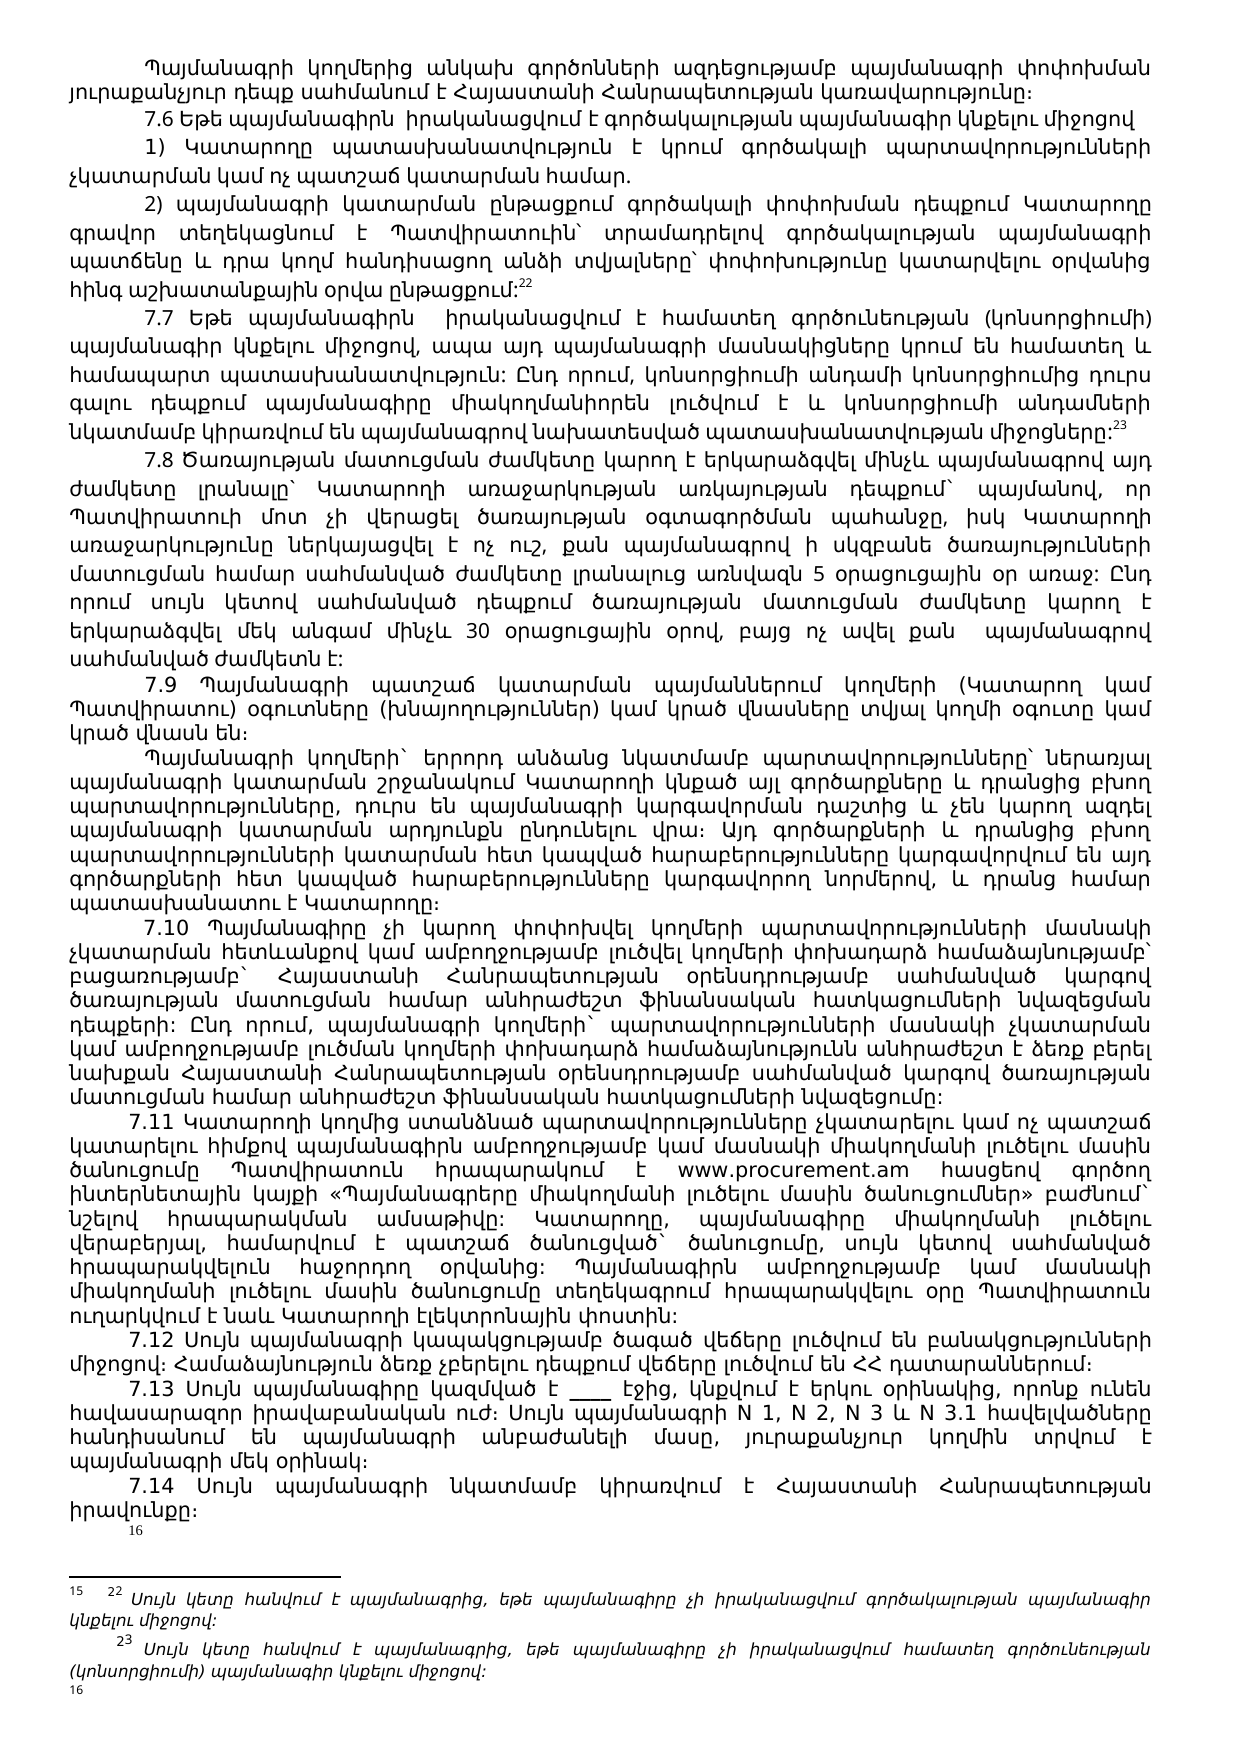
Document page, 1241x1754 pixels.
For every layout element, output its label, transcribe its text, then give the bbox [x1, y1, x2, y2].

text 7.14 Սույն պայմանագրի նկատմամբ կիրառվում է Հայաստանի Հանրապետության իրավունքը։ [69, 1474, 1152, 1522]
text Պայմանագրի կողմերից անկախ գործոնների ազդեցությամբ պայմանագրի փոփոխման յուրաքանչյուր դեպք սահմանում է Հայաստանի Հանրապետության կառավարությունը։ [69, 56, 1152, 104]
text 2) պայմանագրի կատարման ընթացքում գործակալի փոփոխման դեպքում Կատարողը գրավոր տեղեկացնում է Պատվիրատուին՝ տրամադրելով գործակալության պայմանագրի պատճենը և դրա կողմ հանդիսացող անձի տվյալները՝ փոփոխությունը կատարվելու օրվանից հինգ աշխատանքային օրվա ընթացքում:22 [69, 189, 1152, 303]
text 7.13 Սույն պայմանագիրը կազմված է ____ էջից, կնքվում է երկու օրինակից, որոնք ունեն հավասարազոր իրավաբանական ուժ։ Սույն պայմանագրի N 1, N 2, N 3 և N 3.1 հավելվածները հանդիսանում են պայմանագրի անբաժանելի մասը, յուրաքանչյուր կողմին տրվում է պայմանագրի մեկ օրինակ։ [69, 1377, 1152, 1474]
text 7.6 Եթե պայմանագիրն իրականացվում է գործակալության պայմանագիր կնքելու միջոցով [69, 104, 1152, 132]
text 7.12 Սույն պայմանագրի կապակցությամբ ծագած վեճերը լուծվում են բանակցությունների միջոցով։ Համաձայնություն ձեռք չբերելու դեպքում վեճերը լուծվում են ՀՀ դատարաններում։ [69, 1328, 1152, 1377]
text Պայմանագրի կողմերի` երրորդ անձանց նկատմամբ պարտավորությունները՝ ներառյալ պայմանագրի կատարման շրջանակում Կատարողի կնքած այլ գործարքները և դրանցից բխող պարտավորությունները, դուրս են պայմանագրի կարգավորման դաշտից և չեն կարող ազդել պայմանագրի կատարման արդյունքն ընդունելու վրա։ Այդ գործարքների և դրանցից բխող պարտավորությունների կատարման հետ կապված հարաբերությունները կարգավորվում են այդ գործարքների հետ կապված հարաբերությունները կարգավորող նորմերով, և դրանց համար պատասխանատու է Կատարողը։ [69, 746, 1152, 916]
text 7.9 Պայմանագրի պատշաճ կատարման պայմաններում կողմերի (Կատարող կամ Պատվիրատու) օգուտները (խնայողություններ) կամ կրած վնասները տվյալ կողմի օգուտը կամ կրած վնասն են։ [69, 673, 1152, 746]
text 7.11 Կատարողի կողմից ստանձնած պարտավորությունները չկատարելու կամ ոչ պատշաճ կատարելու հիմքով պայմանագիրն ամբողջությամբ կամ մասնակի միակողմանի լուծելու մասին ծանուցումը Պատվիրատուն հրապարակում է www.procurement.am հասցեով գործող ինտերնետային կայքի «Պայմանագրերը միակողմանի լուծելու մասին ծանուցումներ» բաժնում` նշելով հրապարակման ամսաթիվը: Կատարողը, պայմանագիրը միակողմանի լուծելու վերաբերյալ, համարվում է պատշաճ ծանուցված` ծանուցումը, սույն կետով սահմանված հրապարակվելուն հաջորդող օրվանից: Պայմանագիրն ամբողջությամբ կամ մասնակի միակողմանի լուծելու մասին ծանուցումը տեղեկագրում հրապարակվելու օրը Պատվիրատուն ուղարկվում է նաև Կատարողի էլեկտրոնային փոստին: [69, 1110, 1152, 1328]
text 7.7 Եթե պայմանագիրն իրականացվում է համատեղ գործունեության (կոնսորցիումի) պայմանագիր կնքելու միջոցով, ապա այդ պայմանագրի մասնակիցները կրում են համատեղ և համապարտ պատասխանատվություն: Ընդ որում, կոնսորցիումի անդամի կոնսորցիումից դուրս գալու դեպքում պայմանագիրը միակողմանիորեն լուծվում է և կոնսորցիումի անդամների նկատմամբ կիրառվում են պայմանագրով նախատեսված պատասխանատվության միջոցները:23 [69, 303, 1152, 445]
text 7.10 Պայմանագիրը չի կարող փոփոխվել կողմերի պարտավորությունների մասնակի չկատարման հետևանքով կամ ամբողջությամբ լուծվել կողմերի փոխադարձ համաձայնությամբ՝ բացառությամբ` Հայաստանի Հանրապետության օրենսդրությամբ սահմանված կարգով ծառայության մատուցման համար անհրաժեշտ ֆինանսական հատկացումների նվազեցման դեպքերի: Ընդ որում, պայմանագրի կողմերի` պարտավորությունների մասնակի չկատարման կամ ամբողջությամբ լուծման կողմերի փոխադարձ համաձայնությունն անհրաժեշտ է ձեռք բերել նախքան Հայաստանի Հանրապետության օրենսդրությամբ սահմանված կարգով ծառայության մատուցման համար անհրաժեշտ ֆինանսական հատկացումների նվազեցումը: [69, 916, 1152, 1110]
text 1) Կատարողը պատասխանատվություն է կրում գործակալի պարտավորությունների չկատարման կամ ոչ պատշաճ կատարման համար. [69, 132, 1152, 189]
text 7.8 Ծառայության մատուցման ժամկետը կարող է երկարաձգվել մինչև պայմանագրով այդ ժամկետը լրանալը` Կատարողի առաջարկության առկայության դեպքում` պայմանով, որ Պատվիրատուի մոտ չի վերացել ծառայության օգտագործման պահանջը, իսկ Կատարողի առաջարկությունը ներկայացվել է ոչ ուշ, քան պայմանագրով ի սկզբանե ծառայությունների մատուցման համար սահմանված ժամկետը լրանալուց առնվազն 5 օրացուցային օր առաջ: Ընդ որում սույն կետով սահմանված դեպքում ծառայության մատուցման ժամկետը կարող է երկարաձգվել մեկ անգամ մինչև 30 օրացուցային օրով, բայց ոչ ավել քան պայմանագրով սահմանված ժամկետն է: [69, 445, 1152, 673]
